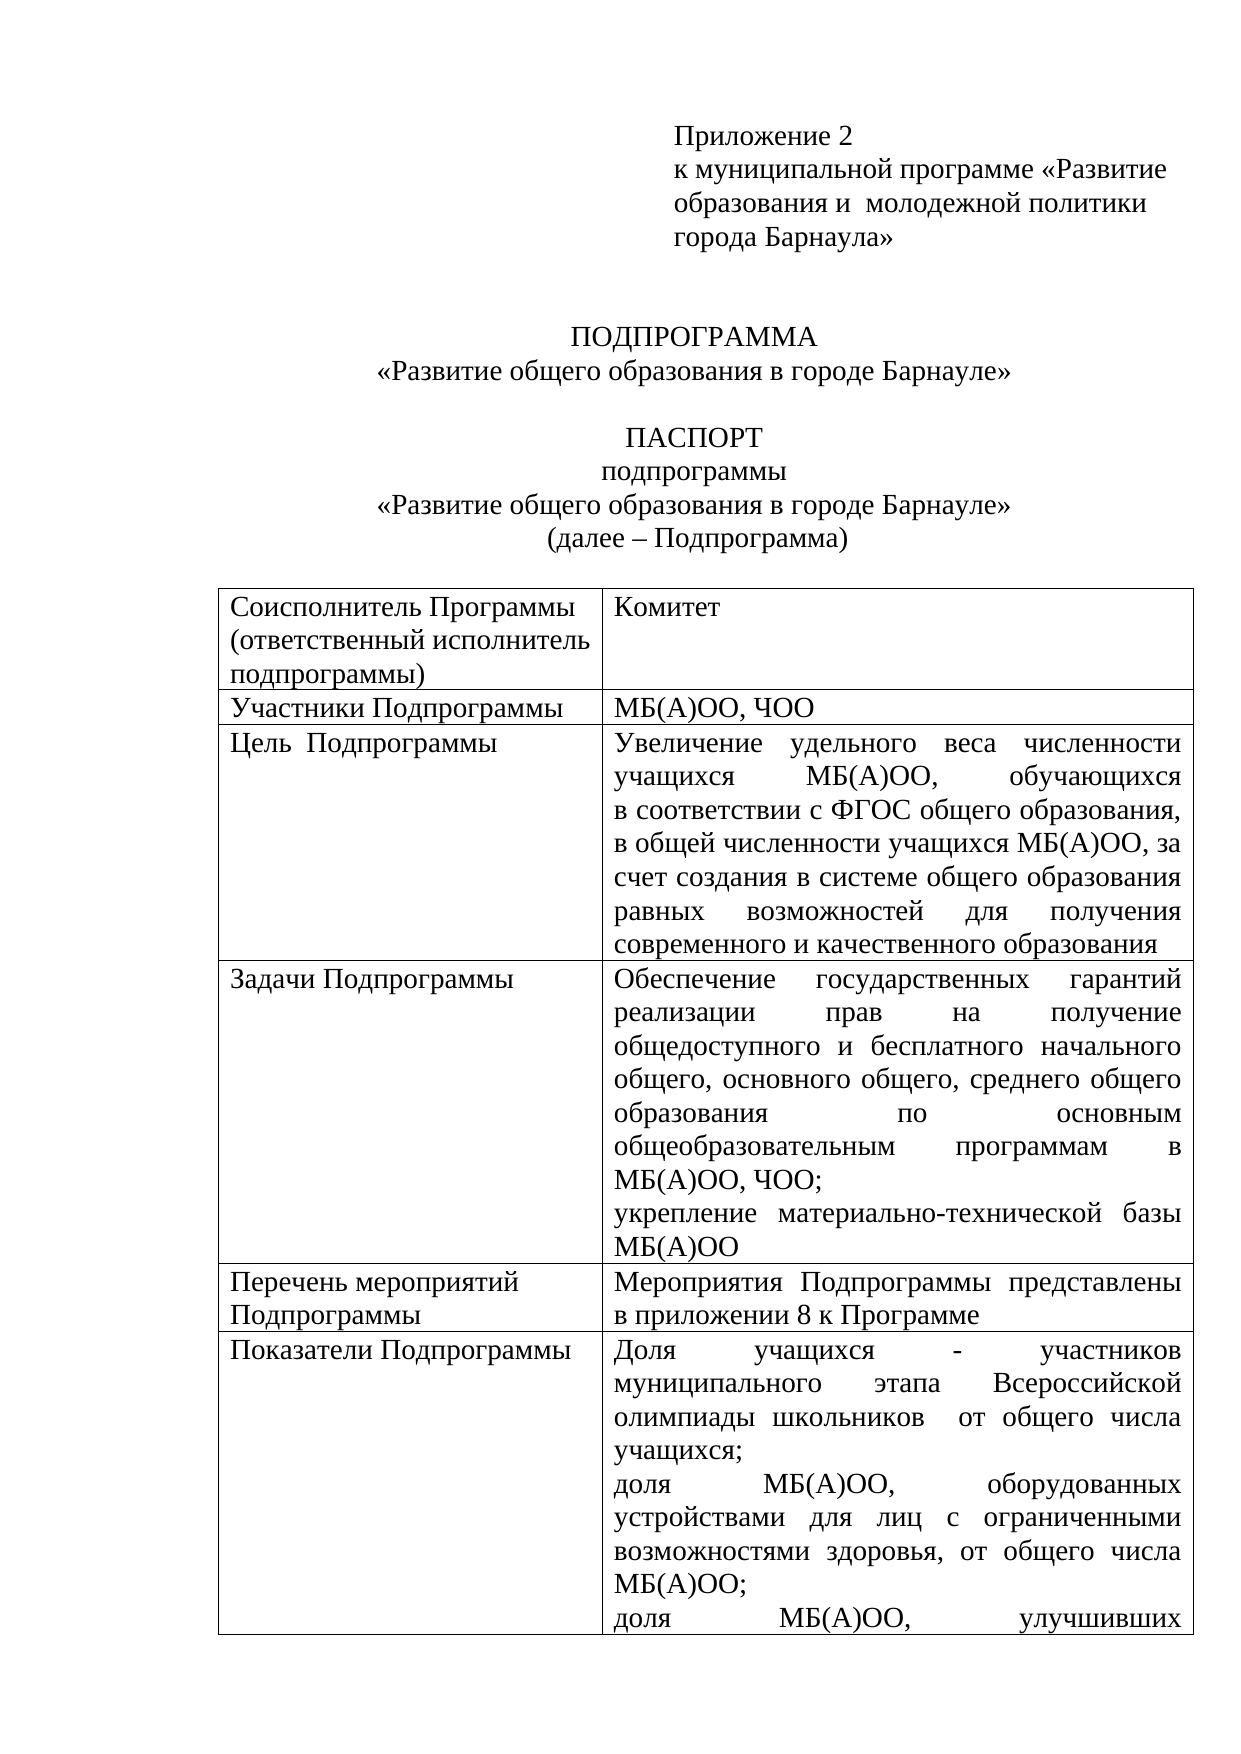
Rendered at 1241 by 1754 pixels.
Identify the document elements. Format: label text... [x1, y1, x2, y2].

table_cell Перечень мероприятий Подпрограммы [219, 1264, 602, 1331]
table_cell Цель Подпрограммы [219, 725, 602, 960]
table_cell Мероприятия Подпрограммы представлены в приложении 8 к Программе [603, 1264, 1193, 1331]
text ПОДПРОГРАММА [207, 319, 1181, 353]
table_cell Увеличение удельного веса численности учащихся МБ(А)ОО, обучающихся в соответствии с ФГОС общего образования, в общей численности учащихся МБ(А)ОО, за счет создания в системе общего образования равных возможностей для получения современного и качественного образования [603, 725, 1193, 960]
table_header Комитет [603, 589, 1193, 689]
text города Барнаула» [207, 219, 1181, 252]
table_header Соисполнитель Программы (ответственный исполнитель подпрограммы) [219, 589, 602, 689]
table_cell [603, 1332, 1193, 1634]
table_cell Задачи Подпрограммы [219, 961, 602, 1263]
text (далее – Подпрограмма) [207, 521, 1181, 554]
table_cell МБ(А)ОО, ЧОО [603, 690, 1193, 724]
table_cell Обеспечение государственных гарантий реализации прав на получение общедоступного и бесплатного начального общего, основного общего, среднего общего образования по основным общеобразовательным программам в МБ(А)ОО, ЧОО; укрепление материально-технической базы МБ(А)ОО [603, 961, 1193, 1263]
text к муниципальной программе «Развитие [207, 152, 1199, 185]
text «Развитие общего образования в городе Барнауле» [207, 353, 1181, 386]
text Приложение 2 [207, 118, 1181, 152]
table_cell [219, 1332, 602, 1634]
table_cell Участники Подпрограммы [219, 690, 602, 724]
text ПАСПОРТ [207, 420, 1181, 453]
text подпрограммы [207, 453, 1181, 487]
text «Развитие общего образования в городе Барнауле» [207, 487, 1181, 521]
text образования и молодежной политики [207, 185, 1181, 219]
